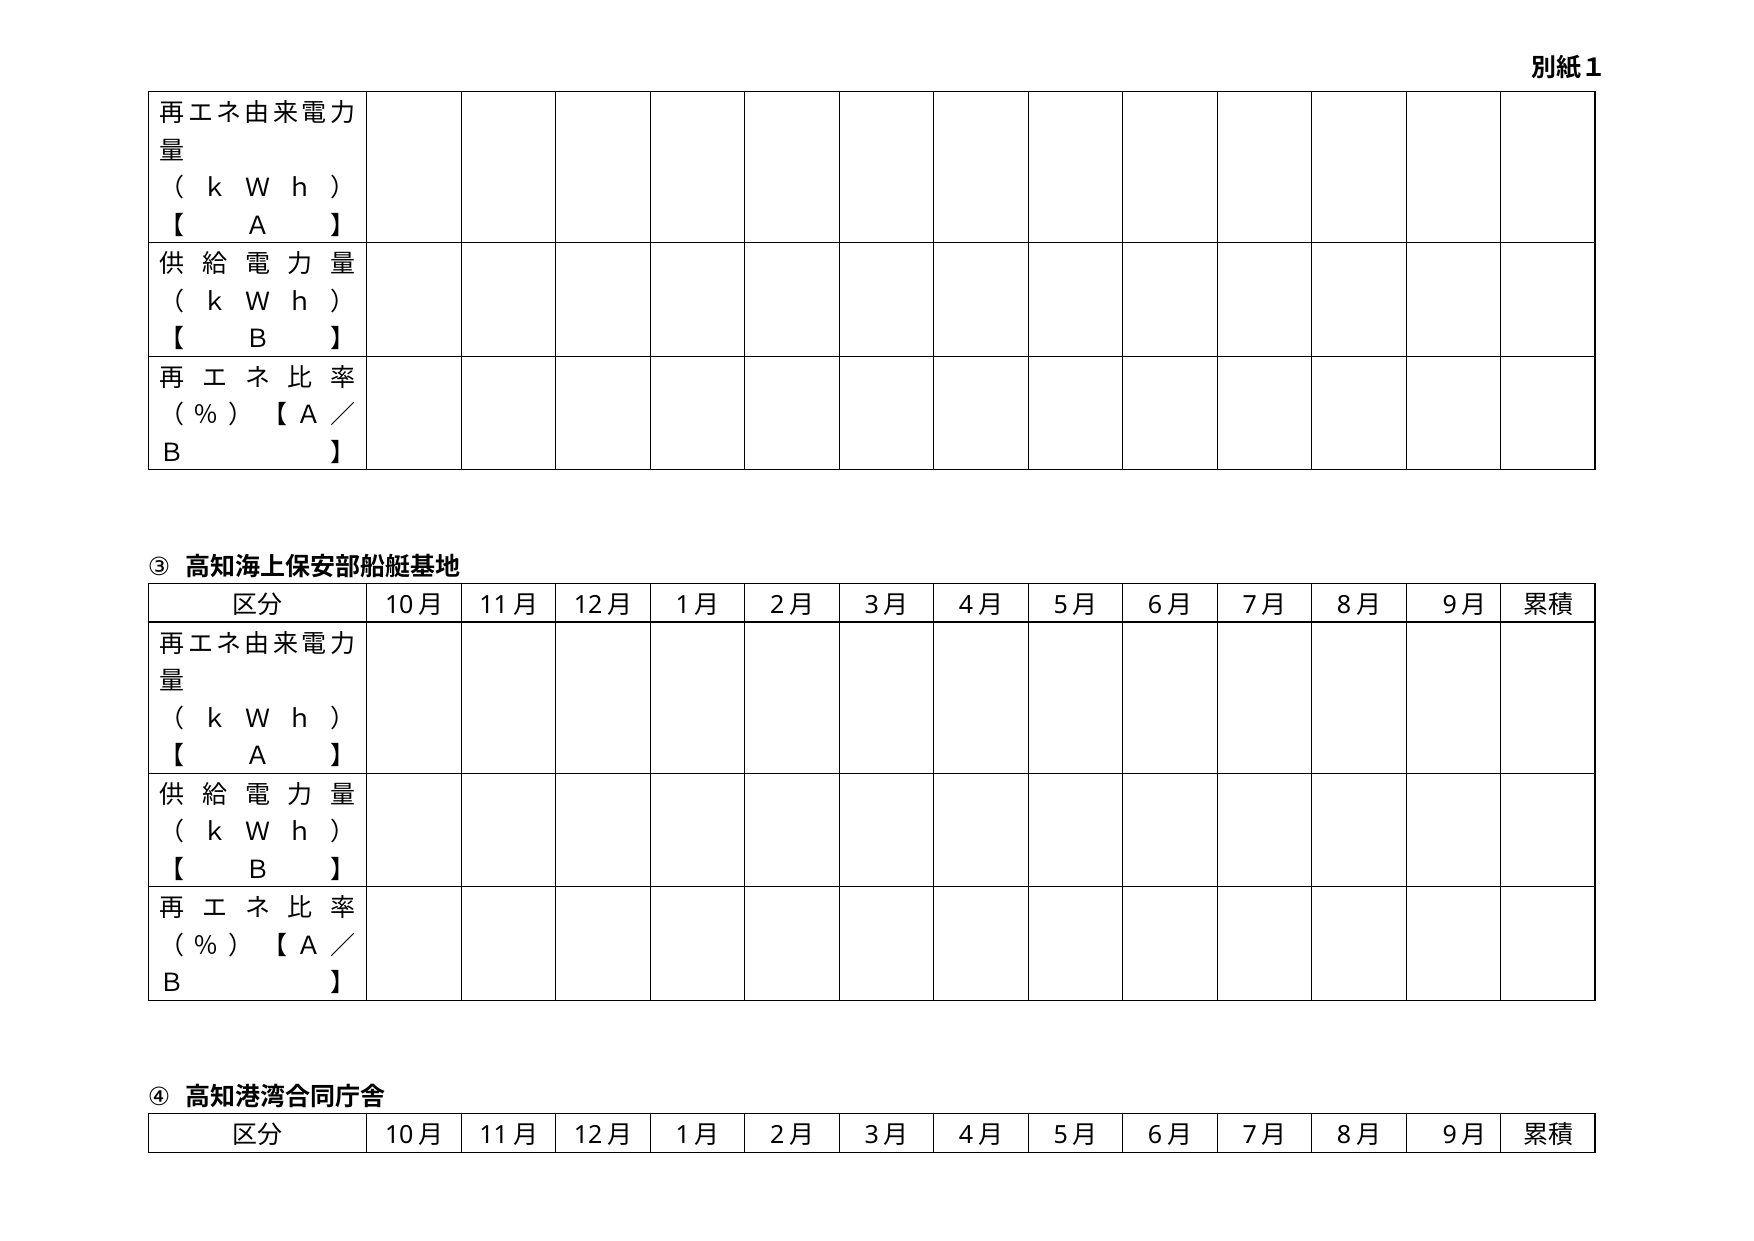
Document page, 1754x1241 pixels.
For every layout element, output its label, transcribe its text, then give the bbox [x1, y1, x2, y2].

table_cell [1123, 357, 1217, 469]
table_cell [651, 887, 744, 999]
table_cell [1029, 774, 1122, 886]
table_header 区分 [149, 584, 366, 621]
table_cell [1407, 887, 1500, 999]
table_header 4月 [934, 584, 1028, 621]
table_cell [1501, 92, 1594, 242]
table_cell [1123, 92, 1217, 242]
table_cell [1312, 887, 1406, 999]
table_cell [840, 243, 933, 356]
table_cell [934, 357, 1028, 469]
table_cell [1029, 92, 1122, 242]
table_header 11月 [462, 584, 555, 621]
table_cell [934, 887, 1028, 999]
list 高知港湾合同庁舎 [148, 1076, 1606, 1113]
table_header 2月 [745, 1114, 839, 1152]
table_cell [840, 774, 933, 886]
table_cell [556, 623, 650, 772]
table_cell [651, 92, 744, 242]
table_cell [1407, 623, 1500, 772]
table_cell [1029, 357, 1122, 469]
table_cell [1312, 774, 1406, 886]
table_cell [840, 357, 933, 469]
table_cell [462, 887, 555, 999]
table_cell [745, 92, 839, 242]
table_cell [934, 92, 1028, 242]
table_cell [556, 774, 650, 886]
table_cell [840, 887, 933, 999]
table_cell [934, 623, 1028, 772]
table_cell [1312, 92, 1406, 242]
table_cell [651, 774, 744, 886]
table_cell 再エネ比率 （％）【Ａ／Ｂ】 [149, 887, 366, 999]
table_cell [556, 357, 650, 469]
table_header 5月 [1029, 584, 1122, 621]
table_cell [556, 92, 650, 242]
table_header 4月 [934, 1114, 1028, 1152]
table_header 累積 [1501, 584, 1594, 621]
table_cell [1218, 357, 1311, 469]
table_cell [1407, 92, 1500, 242]
table_cell [1123, 887, 1217, 999]
table_header 6月 [1123, 584, 1217, 621]
table_header 10月 [367, 1114, 461, 1152]
table_cell [745, 243, 839, 356]
table_header 1月 [651, 1114, 744, 1152]
table_header 7月 [1218, 1114, 1311, 1152]
table_cell [1218, 774, 1311, 886]
table_cell [934, 774, 1028, 886]
table_cell [1407, 243, 1500, 356]
table_cell [1501, 623, 1594, 772]
table_cell [556, 243, 650, 356]
table_cell [462, 92, 555, 242]
table_cell [367, 887, 461, 999]
table_cell [367, 92, 461, 242]
table_cell [1501, 887, 1594, 999]
list 高知海上保安部船艇基地 [148, 545, 1606, 583]
table_cell [745, 774, 839, 886]
table_cell 再エネ由来電力量 （ｋＷｈ）【Ａ】 [149, 623, 366, 772]
table_cell [367, 357, 461, 469]
table_cell [1407, 357, 1500, 469]
table_header 8月 [1312, 1114, 1406, 1152]
table_cell [651, 243, 744, 356]
table_header 7月 [1218, 584, 1311, 621]
table_header 2月 [745, 584, 839, 621]
table_cell [367, 774, 461, 886]
table_cell [367, 243, 461, 356]
table_cell [1312, 243, 1406, 356]
table_header 12月 [556, 1114, 650, 1152]
table_cell [1312, 623, 1406, 772]
table_cell [1029, 243, 1122, 356]
table_cell [462, 774, 555, 886]
table_cell [651, 357, 744, 469]
table_cell 供給電力量 （ｋＷｈ）【Ｂ】 [149, 774, 366, 886]
table_cell [1123, 623, 1217, 772]
table_cell 再エネ比率 （％）【Ａ／Ｂ】 [149, 357, 366, 469]
table_header 8月 [1312, 584, 1406, 621]
table_header 3月 [840, 584, 933, 621]
table_cell [745, 357, 839, 469]
table_cell [1501, 357, 1594, 469]
table_cell [934, 243, 1028, 356]
table_cell [1312, 357, 1406, 469]
table_cell [1029, 623, 1122, 772]
table_header 9月 [1407, 584, 1500, 621]
table_cell [367, 623, 461, 772]
table_cell [840, 92, 933, 242]
table_cell [1218, 887, 1311, 999]
table_cell [462, 243, 555, 356]
table_header 10月 [367, 584, 461, 621]
table_cell [1407, 774, 1500, 886]
table_cell [1123, 243, 1217, 356]
table_cell 再エネ由来電力量 （ｋＷｈ）【Ａ】 [149, 92, 366, 242]
table_cell [840, 623, 933, 772]
table_header 12月 [556, 584, 650, 621]
table_header 1月 [651, 584, 744, 621]
table_cell [1218, 92, 1311, 242]
table_header 11月 [462, 1114, 555, 1152]
table_cell [1218, 243, 1311, 356]
table_cell [745, 887, 839, 999]
table_cell [462, 357, 555, 469]
table_header 9月 [1407, 1114, 1500, 1152]
table_cell 供給電力量 （ｋＷｈ）【Ｂ】 [149, 243, 366, 356]
table_cell [745, 623, 839, 772]
table_header 3月 [840, 1114, 933, 1152]
table_cell [1218, 623, 1311, 772]
table_cell [556, 887, 650, 999]
table_cell [1123, 774, 1217, 886]
table_cell [1029, 887, 1122, 999]
table_cell [1501, 243, 1594, 356]
table_header 5月 [1029, 1114, 1122, 1152]
table_cell [1501, 774, 1594, 886]
table_header 累積 [1501, 1114, 1594, 1152]
table_header 6月 [1123, 1114, 1217, 1152]
table_header 区分 [149, 1114, 366, 1152]
table_cell [462, 623, 555, 772]
table_cell [651, 623, 744, 772]
